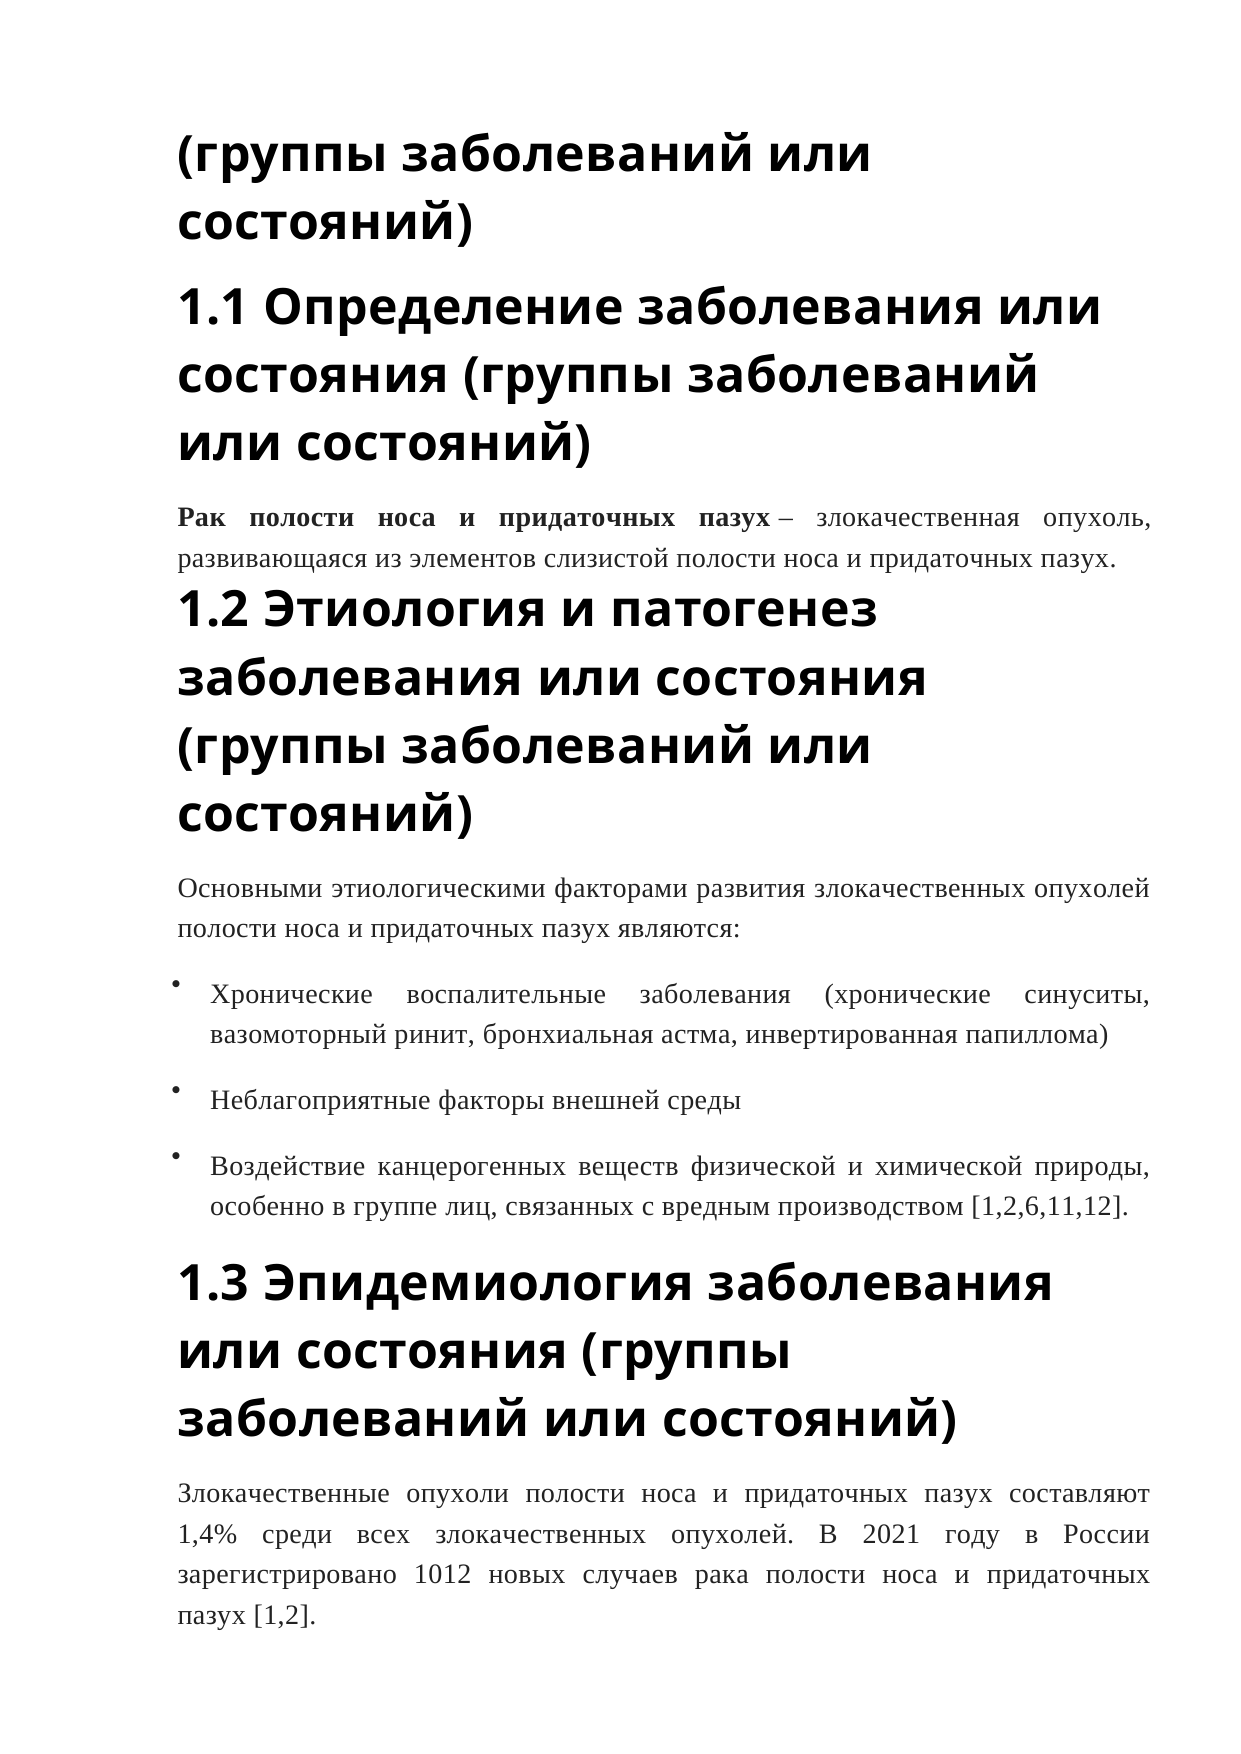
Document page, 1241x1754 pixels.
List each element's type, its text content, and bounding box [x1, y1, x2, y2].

list Неблагоприятные факторы внешней среды [172, 1075, 1152, 1116]
text Основными этиологическими факторами развития злокачественных опухолей полости носа и придаточных пазух являются: [177, 862, 1152, 944]
text 1.2 Этиология и патогенез заболевания или состояния (группы заболеваний или состояний) [177, 573, 1152, 846]
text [177, 118, 1152, 254]
text 1.1 Определение заболевания или состояния (группы заболеваний или состояний) [177, 271, 1152, 475]
text Рак полости носа и придаточных пазух – злокачественная опухоль, развивающаяся из элементов слизистой полости носа и придаточных пазух. [177, 492, 1152, 573]
list Воздействие канцерогенных веществ физической и химической природы, особенно в группе лиц, связанных с вредным производством [1,2,6,11,12]. [172, 1141, 1152, 1222]
text Злокачественные опухоли полости носа и придаточных пазух составляют 1,4% среди всех злокачественных опухолей. В 2021 году в России зарегистрировано 1012 новых случаев рака полости носа и придаточных пазух [1,2]. [177, 1468, 1152, 1630]
list Хронические воспалительные заболевания (хронические синуситы, вазомоторный ринит, бронхиальная астма, инвертированная папиллома) [172, 969, 1152, 1050]
text 1.3 Эпидемиология заболевания или состояния (группы заболеваний или состояний) [177, 1247, 1152, 1451]
